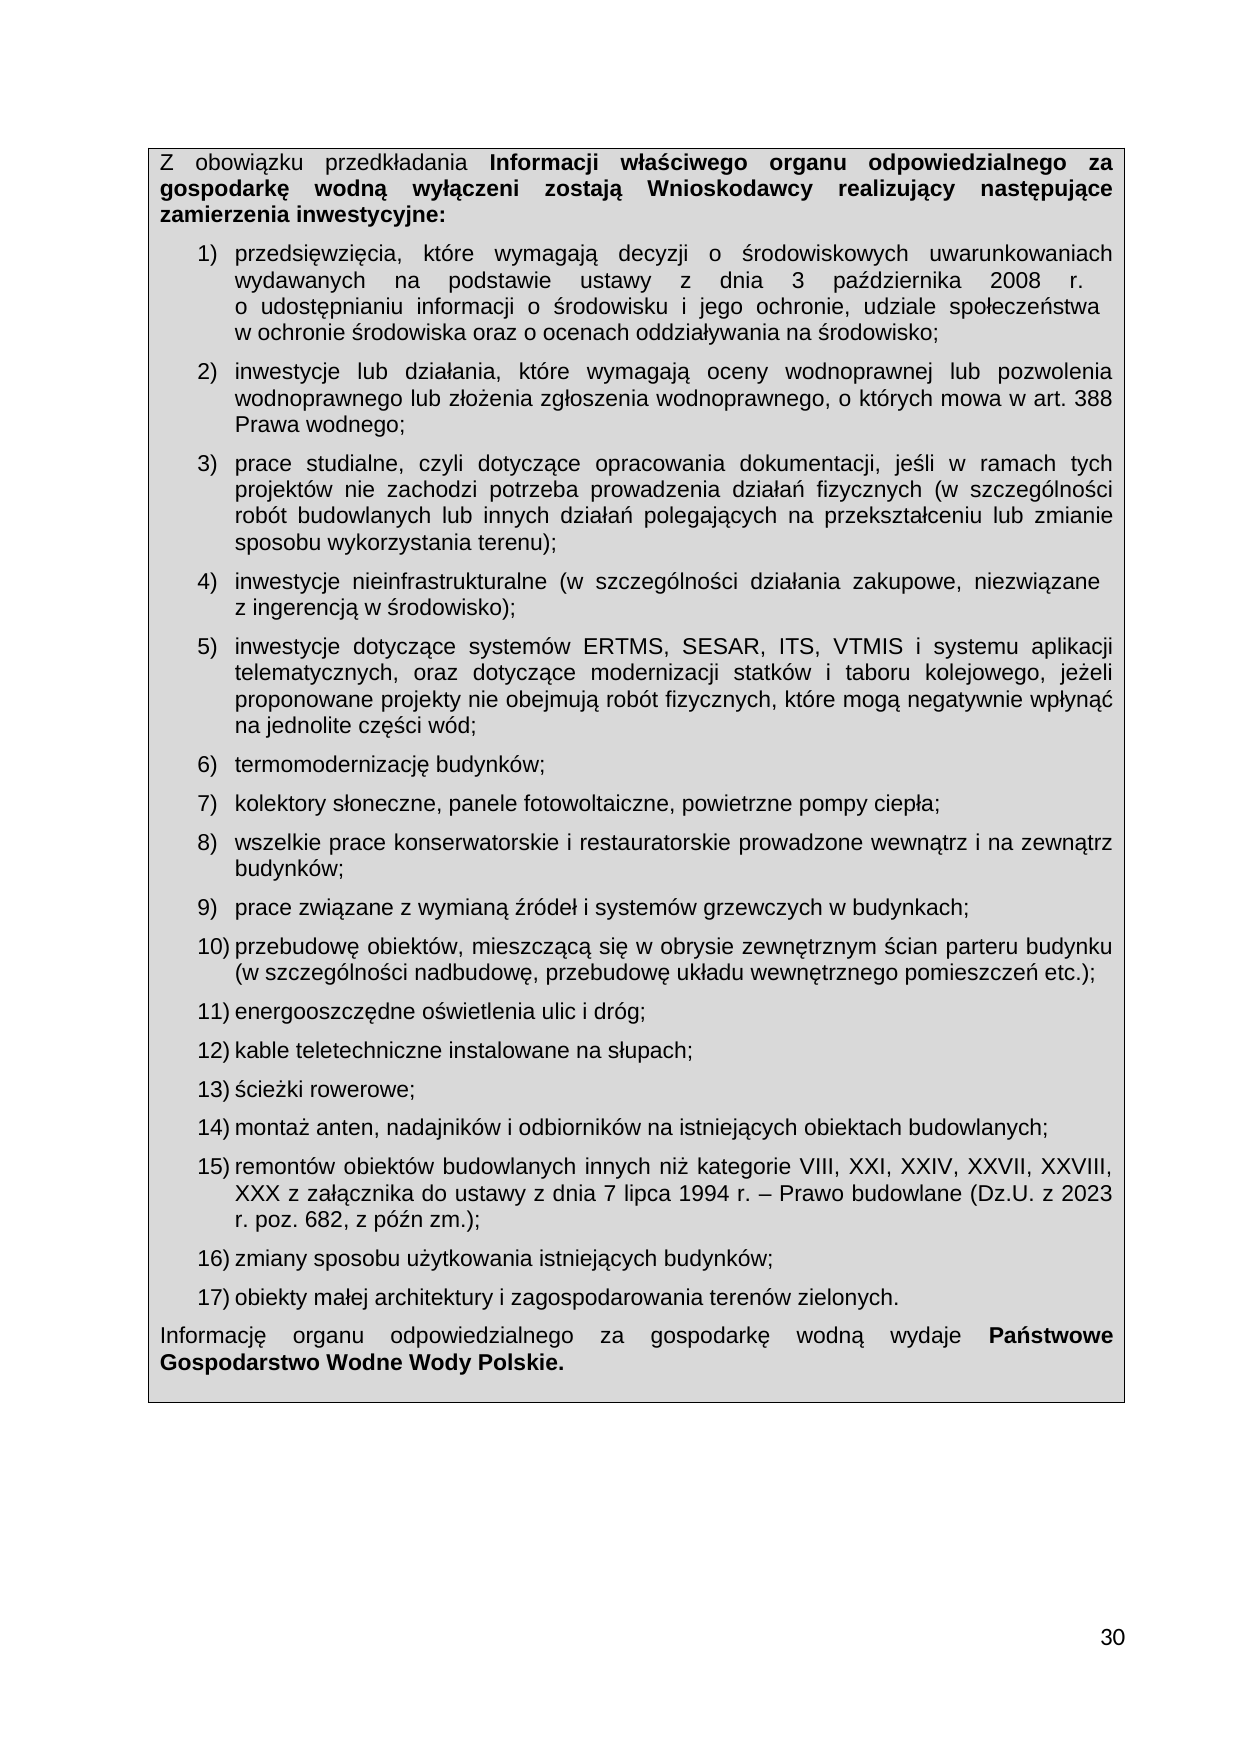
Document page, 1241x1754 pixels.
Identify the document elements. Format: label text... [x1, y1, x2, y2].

table_header Z obowiązku przedkładania Informacji właściwego organu odpowiedzialnego za gospodarkę wodną wyłączeni zostają Wnioskodawcy realizujący następujące zamierzenia inwestycyjne: przedsięwzięcia, które wymagają decyzji o środowiskowych uwarunkowaniach wydawanych na podstawie ustawy z dnia 3 października 2008 r. o udostępnianiu informacji o środowisku i jego ochronie, udziale społeczeństwa w ochronie środowiska oraz o ocenach oddziaływania na środowisko; inwestycje lub działania, które wymagają oceny wodnoprawnej lub pozwolenia wodnoprawnego lub złożenia zgłoszenia wodnoprawnego, o których mowa w art. 388 Prawa wodnego; prace studialne, czyli dotyczące opracowania dokumentacji, jeśli w ramach tych projektów nie zachodzi potrzeba prowadzenia działań fizycznych (w szczególności robót budowlanych lub innych działań polegających na przekształceniu lub zmianie sposobu wykorzystania terenu); inwestycje nieinfrastrukturalne (w szczególności działania zakupowe, niezwiązane z ingerencją w środowisko); inwestycje dotyczące systemów ERTMS, SESAR, ITS, VTMIS i systemu aplikacji telematycznych, oraz dotyczące modernizacji statków i taboru kolejowego, jeżeli proponowane projekty nie obejmują robót fizycznych, które mogą negatywnie wpłynąć na jednolite części wód; termomodernizację budynków; kolektory słoneczne, panele fotowoltaiczne, powietrzne pompy ciepła; wszelkie prace konserwatorskie i restauratorskie prowadzone wewnątrz i na zewnątrz budynków; prace związane z wymianą źródeł i systemów grzewczych w budynkach; przebudowę obiektów, mieszczącą się w obrysie zewnętrznym ścian parteru budynku (w szczególności nadbudowę, przebudowę układu wewnętrznego pomieszczeń etc.); energooszczędne oświetlenia ulic i dróg; kable teletechniczne instalowane na słupach; ścieżki rowerowe; montaż anten, nadajników i odbiorników na istniejących obiektach budowlanych; remontów obiektów budowlanych innych niż kategorie VIII, XXI, XXIV, XXVII, XXVIII, XXX z załącznika do ustawy z dnia 7 lipca 1994 r. – Prawo budowlane (Dz.U. z 2023 r. poz. 682, z późn zm.); zmiany sposobu użytkowania istniejących budynków; obiekty małej architektury i zagospodarowania terenów zielonych. Informację organu odpowiedzialnego za gospodarkę wodną wydaje Państwowe Gospodarstwo Wodne Wody Polskie. [149, 149, 1124, 1402]
